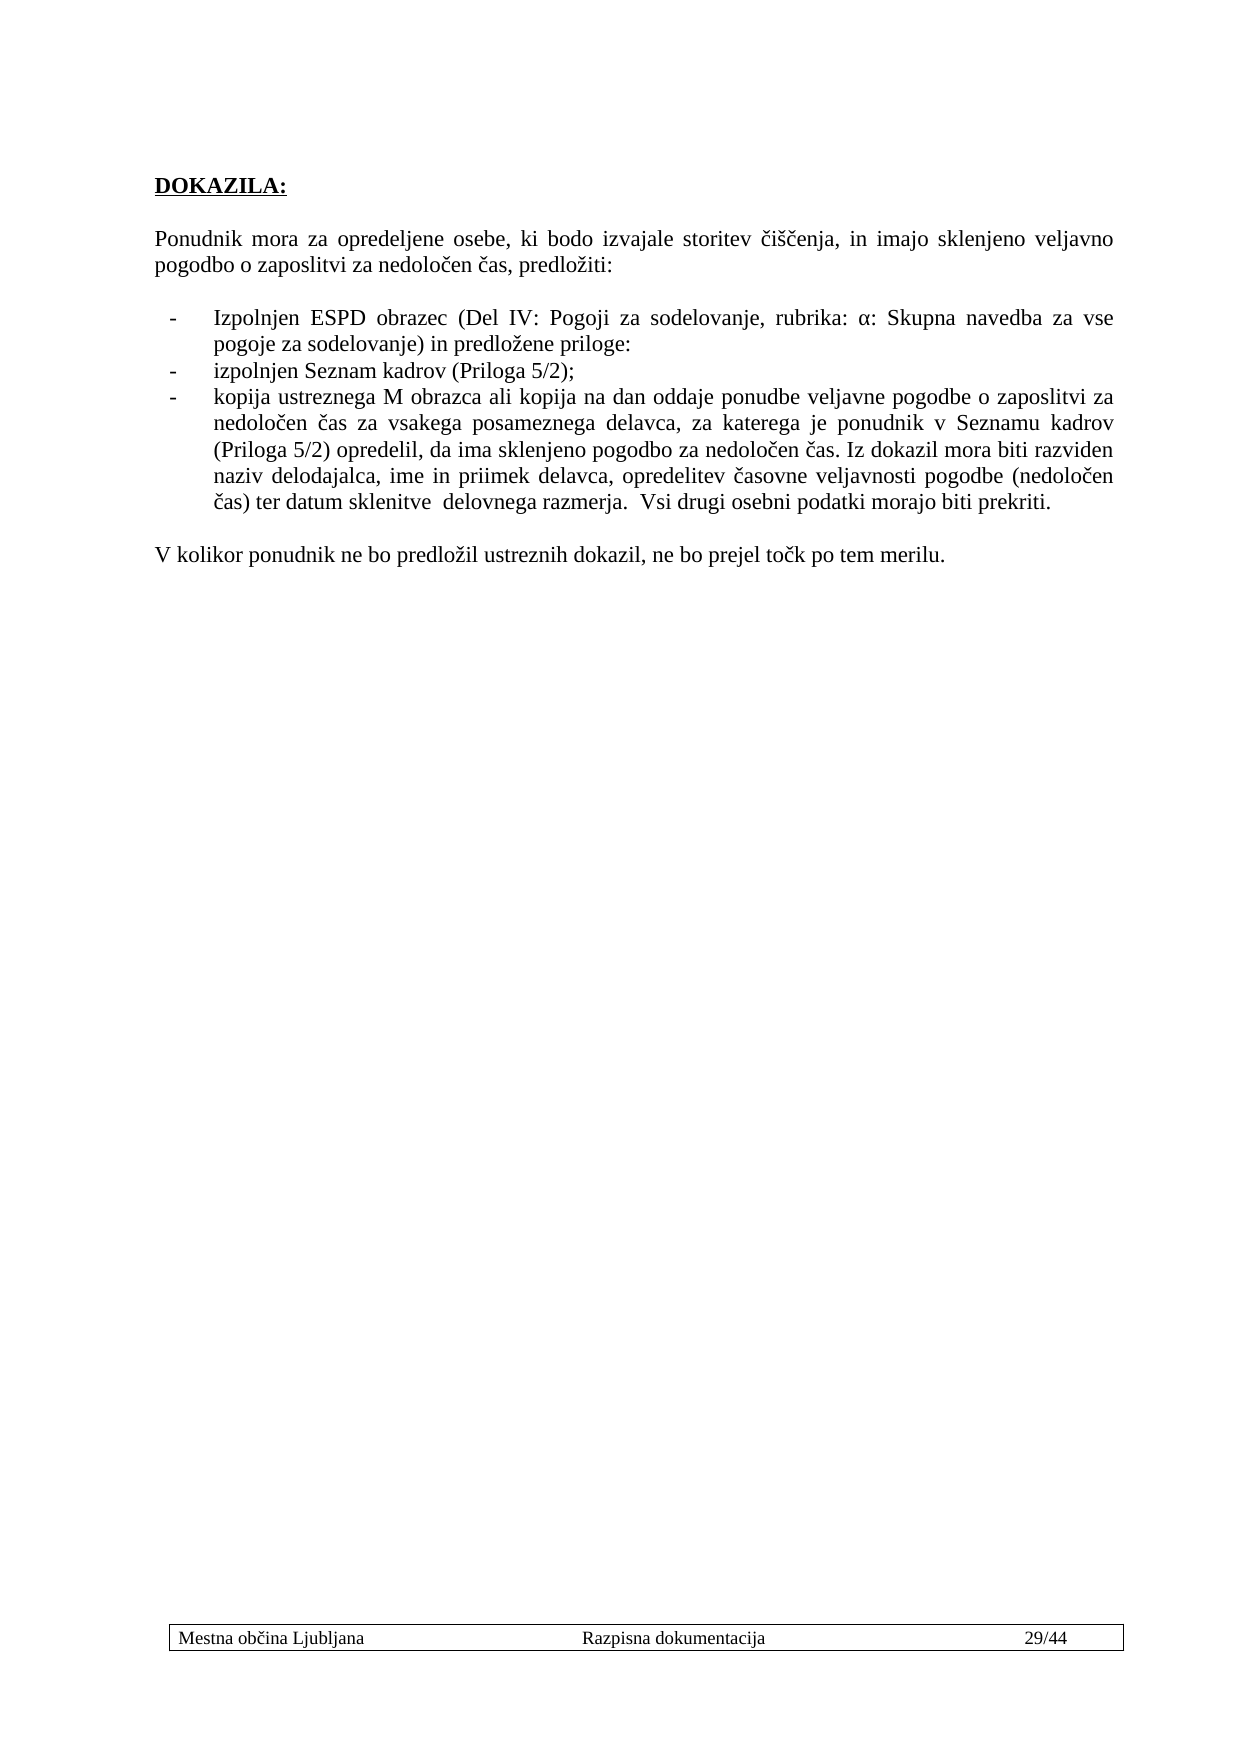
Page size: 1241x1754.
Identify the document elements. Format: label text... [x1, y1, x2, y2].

text V kolikor ponudnik ne bo predložil ustreznih dokazil, ne bo prejel točk po tem merilu. [154, 541, 1115, 567]
list Izpolnjen ESPD obrazec (Del IV: Pogoji za sodelovanje, rubrika: α: Skupna navedba za vse pogoje za sodelovanje) in predložene priloge: [169, 304, 1115, 357]
list kopija ustreznega M obrazca ali kopija na dan oddaje ponudbe veljavne pogodbe o zaposlitvi za nedoločen čas za vsakega posameznega delavca, za katerega je ponudnik v Seznamu kadrov (Priloga 5/2) opredelil, da ima sklenjeno pogodbo za nedoločen čas. Iz dokazil mora biti razviden naziv delodajalca, ime in priimek delavca, opredelitev časovne veljavnosti pogodbe (nedoločen čas) ter datum sklenitve delovnega razmerja. Vsi drugi osebni podatki morajo biti prekriti. [169, 383, 1115, 515]
list izpolnjen Seznam kadrov (Priloga 5/2); [169, 357, 1115, 383]
text Ponudnik mora za opredeljene osebe, ki bodo izvajale storitev čiščenja, in imajo sklenjeno veljavno pogodbo o zaposlitvi za nedoločen čas, predložiti: [154, 225, 1115, 278]
text DOKAZILA: [154, 172, 1115, 198]
